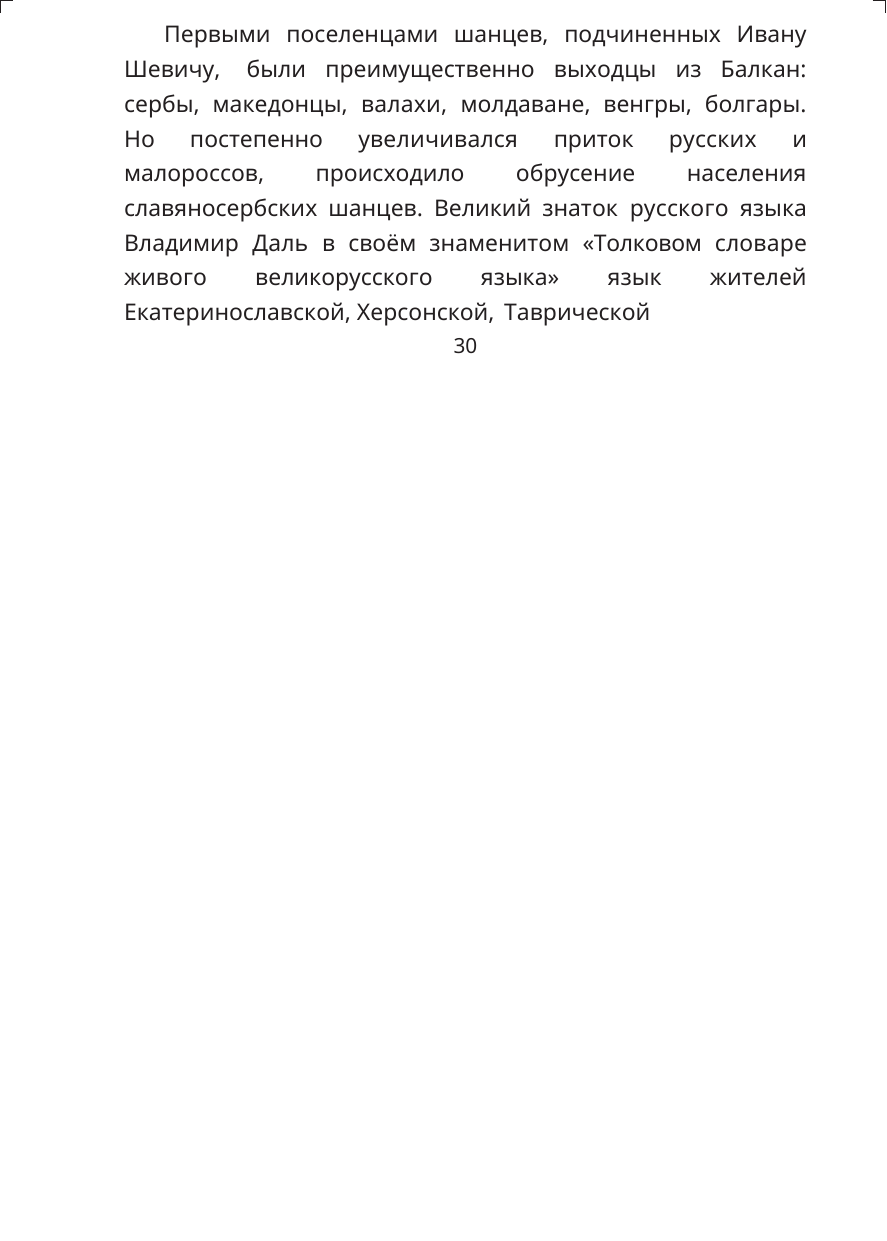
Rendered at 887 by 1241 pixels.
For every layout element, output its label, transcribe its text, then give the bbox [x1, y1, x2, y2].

text 30 [124, 331, 807, 359]
text Первыми поселенцами шанцев, подчиненных Ивану Шевичу, были преимущественно выходцы из Балкан: сербы, македонцы, валахи, молдаване, венгры, болгары. Но постепенно увеличивался приток русских и малороссов, происходило обрусение населения славяносербских шанцев. Великий знаток русского языка Владимир Даль в своём знаменитом «Толковом словаре живого великорусского языка» язык жителей Екатеринославской, Херсонской, Таврической [124, 18, 807, 327]
